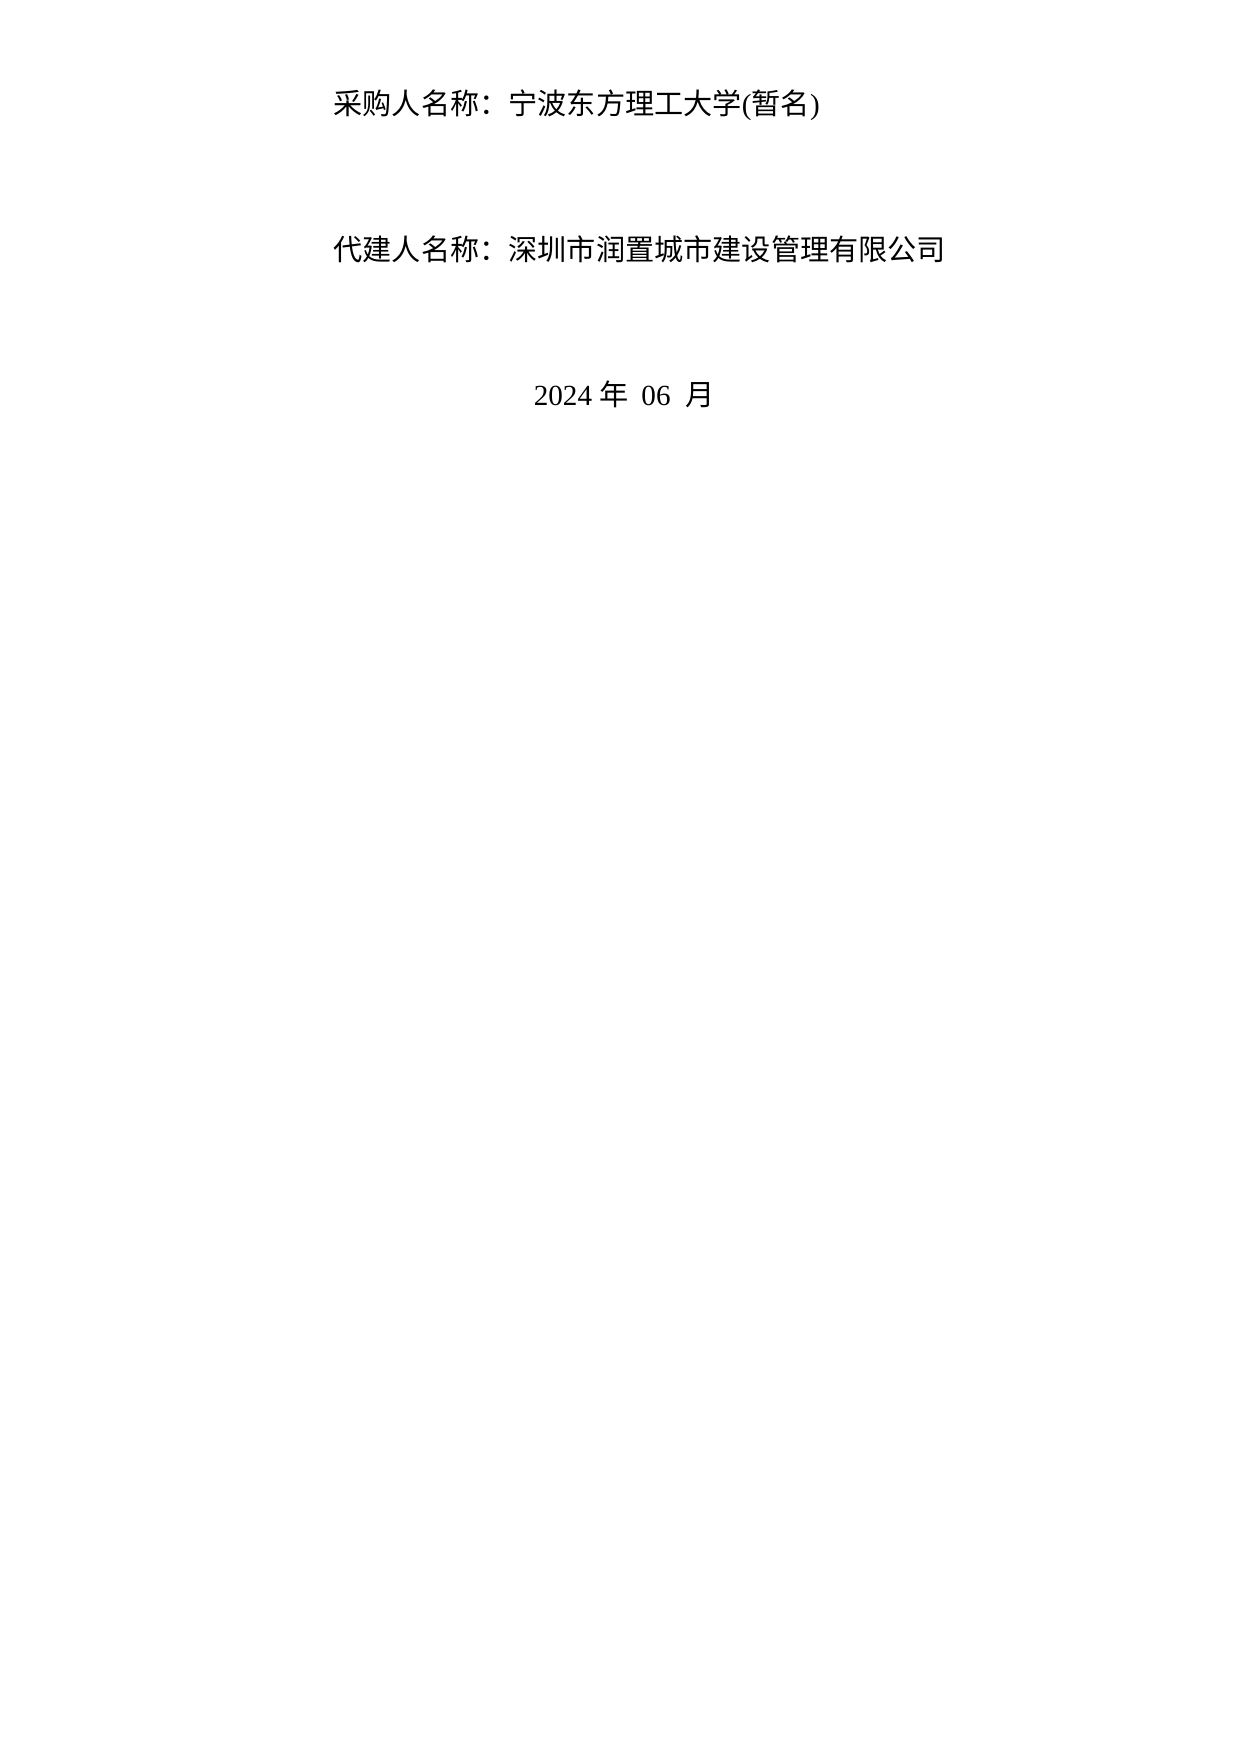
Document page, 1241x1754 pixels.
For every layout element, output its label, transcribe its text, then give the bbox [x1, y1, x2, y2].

text 代建人名称：深圳市润置城市建设管理有限公司 [187, 227, 1053, 269]
text 2024 年 06 月 [187, 372, 1053, 414]
text 采购人名称：宁波东方理工大学(暂名) [187, 81, 1053, 123]
